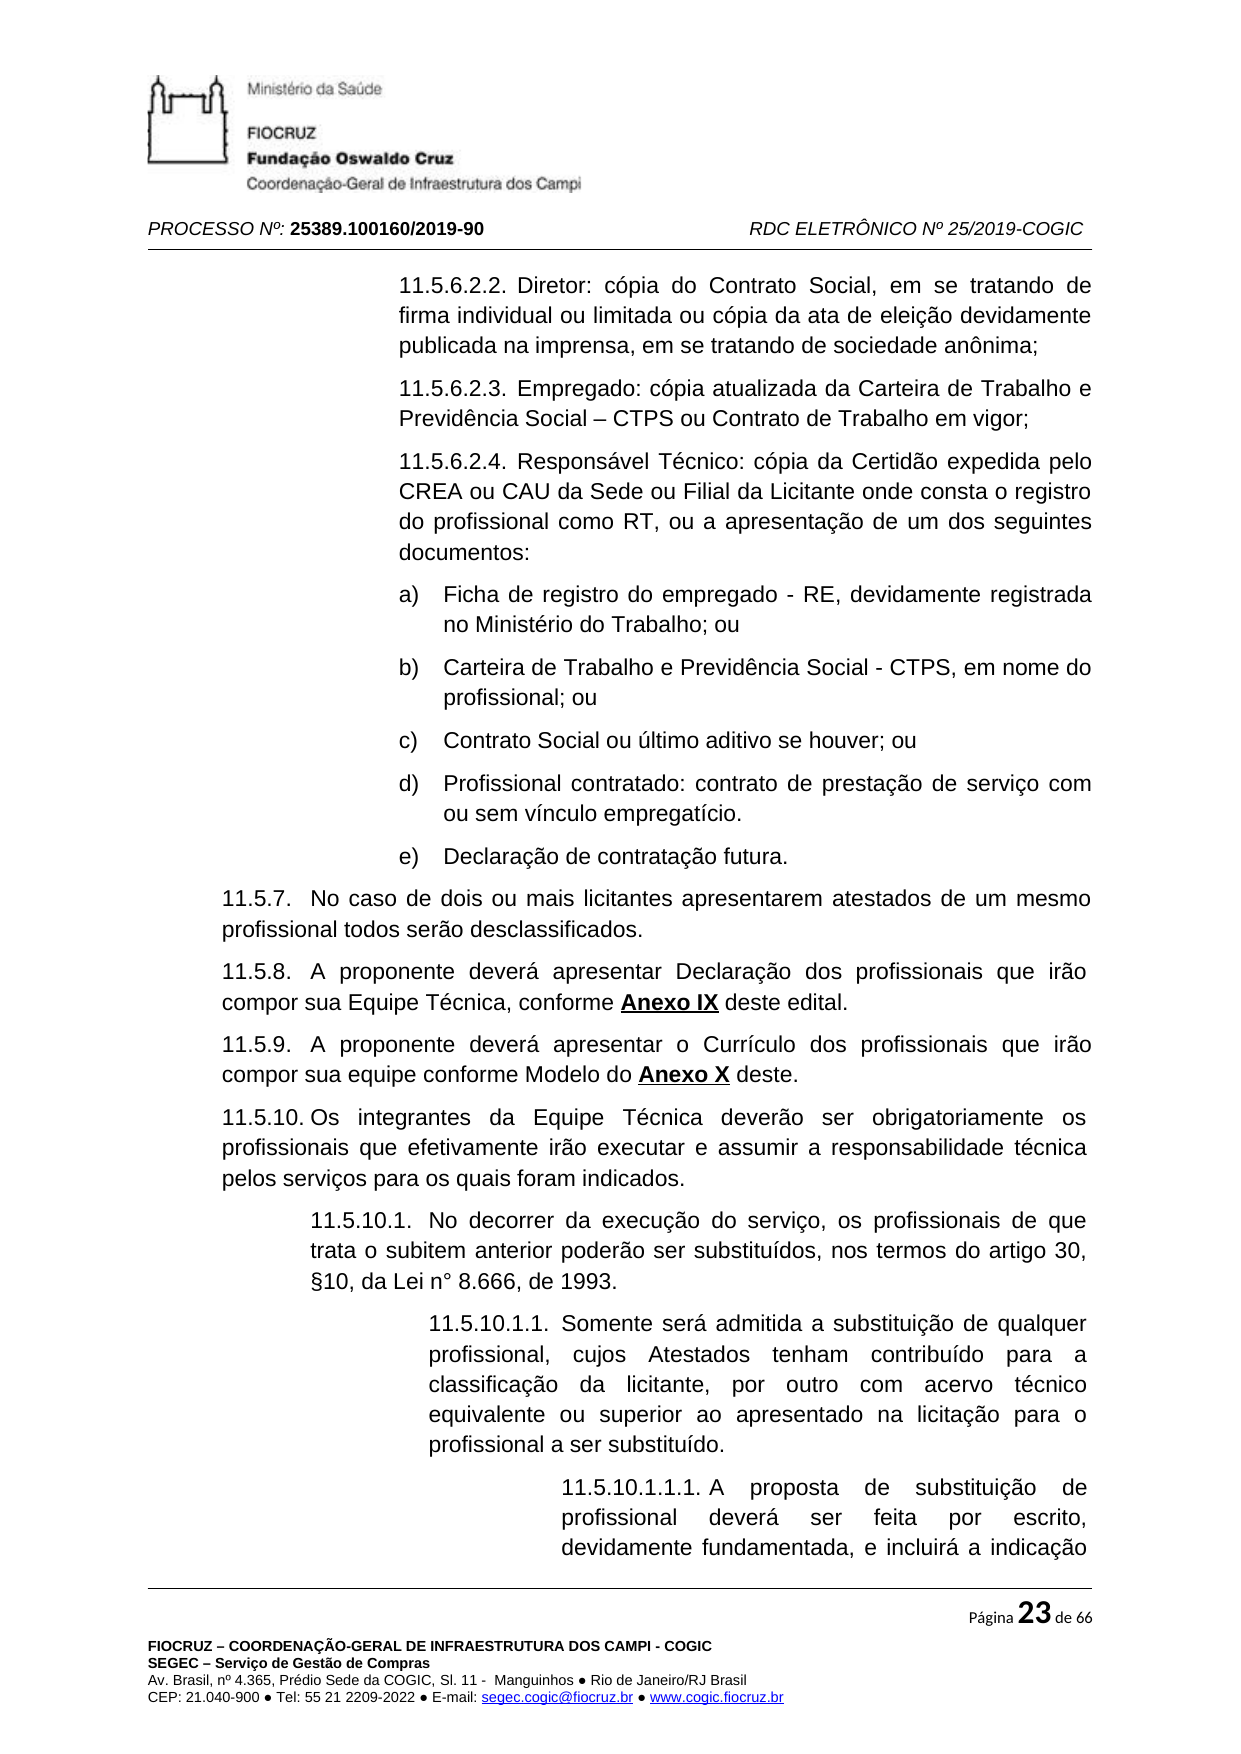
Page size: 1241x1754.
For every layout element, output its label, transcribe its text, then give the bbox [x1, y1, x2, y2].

list Somente será admitida a substituição de qualquer profissional, cujos Atestados tenham contribuído para a classificação da licitante, por outro com acervo técnico equivalente ou superior ao apresentado na licitação para o profissional a ser substituído. [428, 1310, 1087, 1458]
list Diretor: cópia do Contrato Social, em se tratando de firma individual ou limitada ou cópia da ata de eleição devidamente publicada na imprensa, em se tratando de sociedade anônima; [399, 272, 1092, 359]
list No decorrer da execução do serviço, os profissionais de que trata o subitem anterior poderão ser substituídos, nos termos do artigo 30, §10, da Lei n° 8.666, de 1993. [310, 1207, 1087, 1294]
list A proponente deverá apresentar Declaração dos profissionais que irão compor sua Equipe Técnica, conforme Anexo IX deste edital. [222, 958, 1087, 1015]
list No caso de dois ou mais licitantes apresentarem atestados de um mesmo profissional todos serão desclassificados. [222, 885, 1092, 942]
list Declaração de contratação futura. [399, 843, 1092, 869]
list Responsável Técnico: cópia da Certidão expedida pelo CREA ou CAU da Sede ou Filial da Licitante onde consta o registro do profissional como RT, ou a apresentação de um dos seguintes documentos: [399, 448, 1092, 565]
list Profissional contratado: contrato de prestação de serviço com ou sem vínculo empregatício. [399, 770, 1092, 826]
list A proponente deverá apresentar o Currículo dos profissionais que irão compor sua equipe conforme Modelo do Anexo X deste. [222, 1031, 1092, 1088]
list Os integrantes da Equipe Técnica deverão ser obrigatoriamente os profissionais que efetivamente irão executar e assumir a responsabilidade técnica pelos serviços para os quais foram indicados. [222, 1104, 1087, 1191]
picture [147, 75, 582, 193]
list Empregado: cópia atualizada da Carteira de Trabalho e Previdência Social – CTPS ou Contrato de Trabalho em vigor; [399, 375, 1092, 432]
list Carteira de Trabalho e Previdência Social - CTPS, em nome do profissional; ou [399, 654, 1092, 711]
list Contrato Social ou último aditivo se houver; ou [399, 727, 1092, 753]
list Ficha de registro do empregado - RE, devidamente registrada no Ministério do Trabalho; ou [399, 581, 1092, 638]
